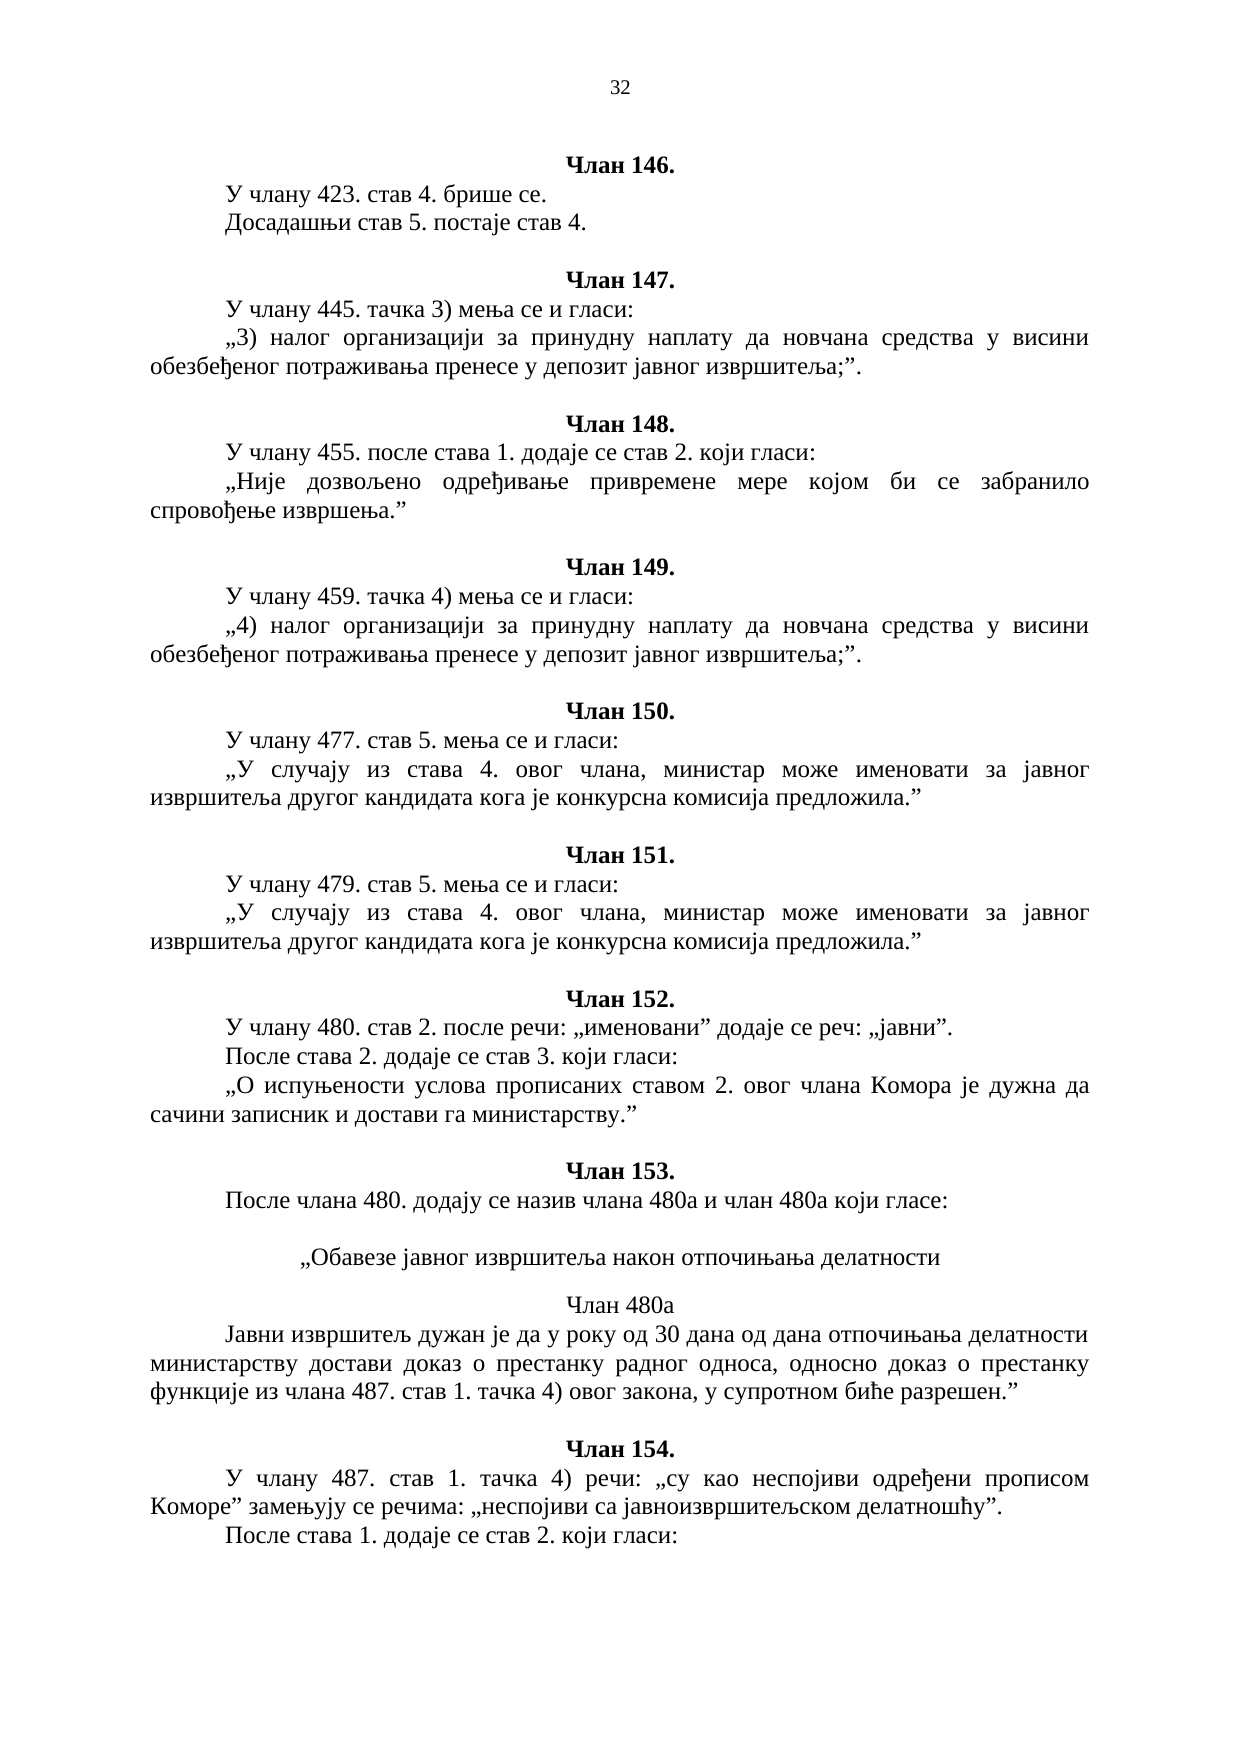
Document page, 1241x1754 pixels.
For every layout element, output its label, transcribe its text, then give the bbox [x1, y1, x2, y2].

text Члан 154. [150, 1434, 1090, 1463]
text Члан 146. [150, 150, 1090, 179]
text Члан 150. [150, 696, 1090, 725]
text У члану 487. став 1. тачка 4) речи: „су као неспојиви одређени прописом Коморе” замењују се речима: „неспојиви са јавноизвршитељском делатношћу”. [150, 1463, 1090, 1520]
text У члану 477. став 5. мења се и гласи: [150, 725, 1090, 754]
text После става 1. додаје се став 2. који гласи: [150, 1520, 1090, 1549]
text „У случају из става 4. овог члана, министар може именовати за јавног извршитеља другог кандидата кога је конкурсна комисија предложила.” [150, 754, 1090, 811]
text Члан 151. [150, 840, 1090, 869]
text „У случају из става 4. овог члана, министар може именовати за јавног извршитеља другог кандидата кога је конкурсна комисија предложила.” [150, 897, 1090, 955]
text У члану 455. после става 1. додаје се став 2. који гласи: [150, 437, 1090, 466]
text Досадашњи став 5. постаје став 4. [150, 207, 1090, 236]
text Члан 147. [150, 265, 1090, 294]
text Јавни извршитељ дужан је да у року од 30 дана од дана отпочињања делатности министарству достави доказ о престанку радног односа, односно доказ о престанку функције из члана 487. став 1. тачка 4) овог закона, у супротном биће разрешен.” [150, 1319, 1090, 1405]
text „Обавезе јавног извршитеља након отпочињања делатности [150, 1242, 1090, 1271]
text Члан 149. [150, 552, 1090, 581]
text „Није дозвољено одређивање привремене мере којом би се забранило спровођење извршења.” [150, 466, 1090, 524]
text „3) налог организацији за принудну наплату да новчана средства у висини обезбеђеног потраживања пренесе у депозит јавног извршитеља;”. [150, 322, 1090, 380]
text У члану 479. став 5. мења се и гласи: [150, 869, 1090, 897]
text „О испуњености услова прописаних ставом 2. овог члана Комора је дужна да сачини записник и достави га министарству.” [150, 1070, 1090, 1127]
text „4) налог организацији за принудну наплату да новчана средства у висини обезбеђеног потраживања пренесе у депозит јавног извршитеља;”. [150, 610, 1090, 667]
text У члану 459. тачка 4) мења се и гласи: [150, 581, 1090, 610]
text Члан 148. [150, 409, 1090, 437]
text Члан 153. [150, 1156, 1090, 1185]
text Члан 152. [150, 984, 1090, 1012]
text После става 2. додаје се став 3. који гласи: [150, 1041, 1090, 1070]
text У члану 445. тачка 3) мења се и гласи: [150, 294, 1090, 322]
text Члан 480а [150, 1290, 1090, 1319]
text У члану 423. став 4. брише се. [150, 179, 1090, 207]
text У члану 480. став 2. после речи: „именовани” додаје се реч: „јавни”. [150, 1012, 1090, 1041]
text После члана 480. додају се назив члана 480а и члан 480а који гласе: [150, 1185, 1090, 1214]
